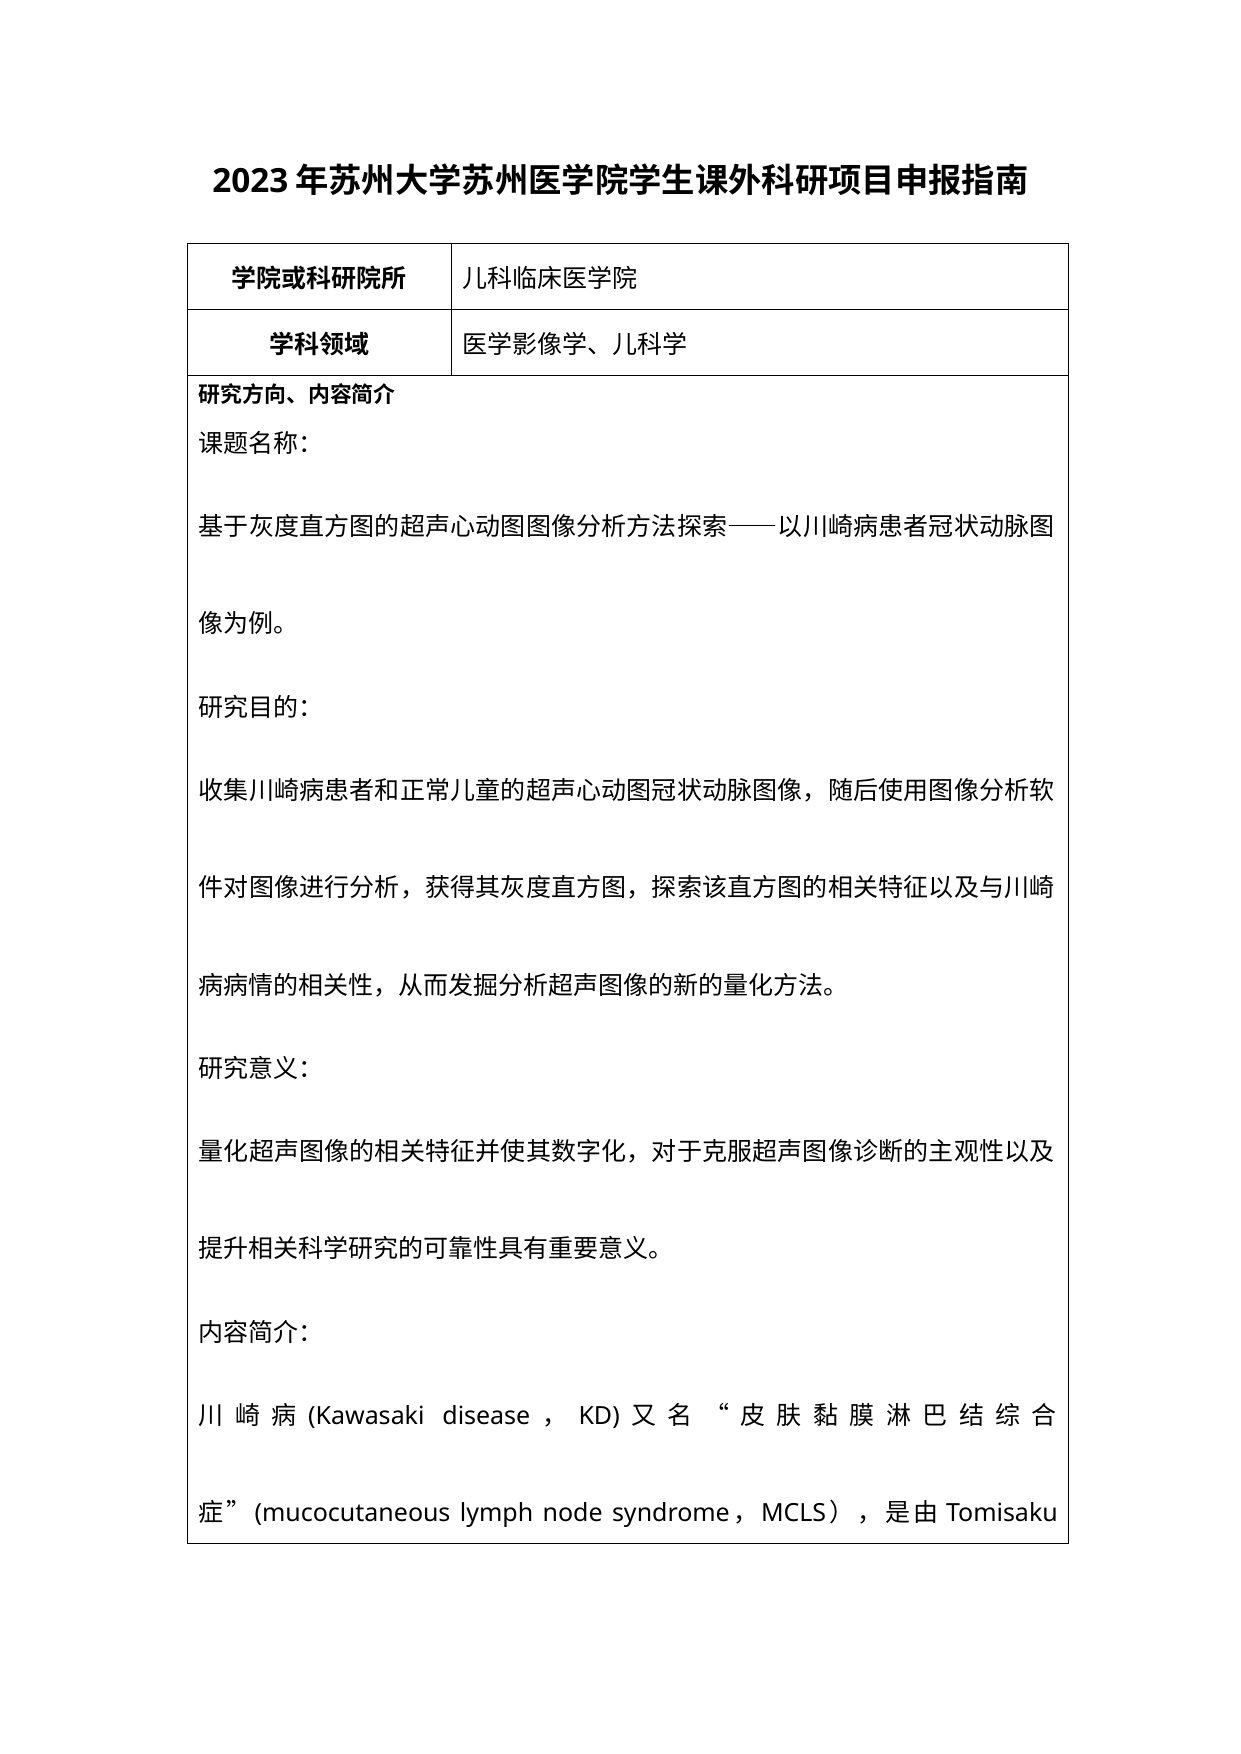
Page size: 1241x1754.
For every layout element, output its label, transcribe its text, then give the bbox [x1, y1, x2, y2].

table_header 儿科临床医学院 [452, 244, 1068, 309]
text 2023年苏州大学苏州医学院学生课外科研项目申报指南 [187, 146, 1053, 211]
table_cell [188, 376, 1068, 1543]
table_header 学院或科研院所 [188, 244, 451, 309]
table_cell 医学影像学、儿科学 [452, 310, 1068, 375]
table_cell 学科领域 [188, 310, 451, 375]
